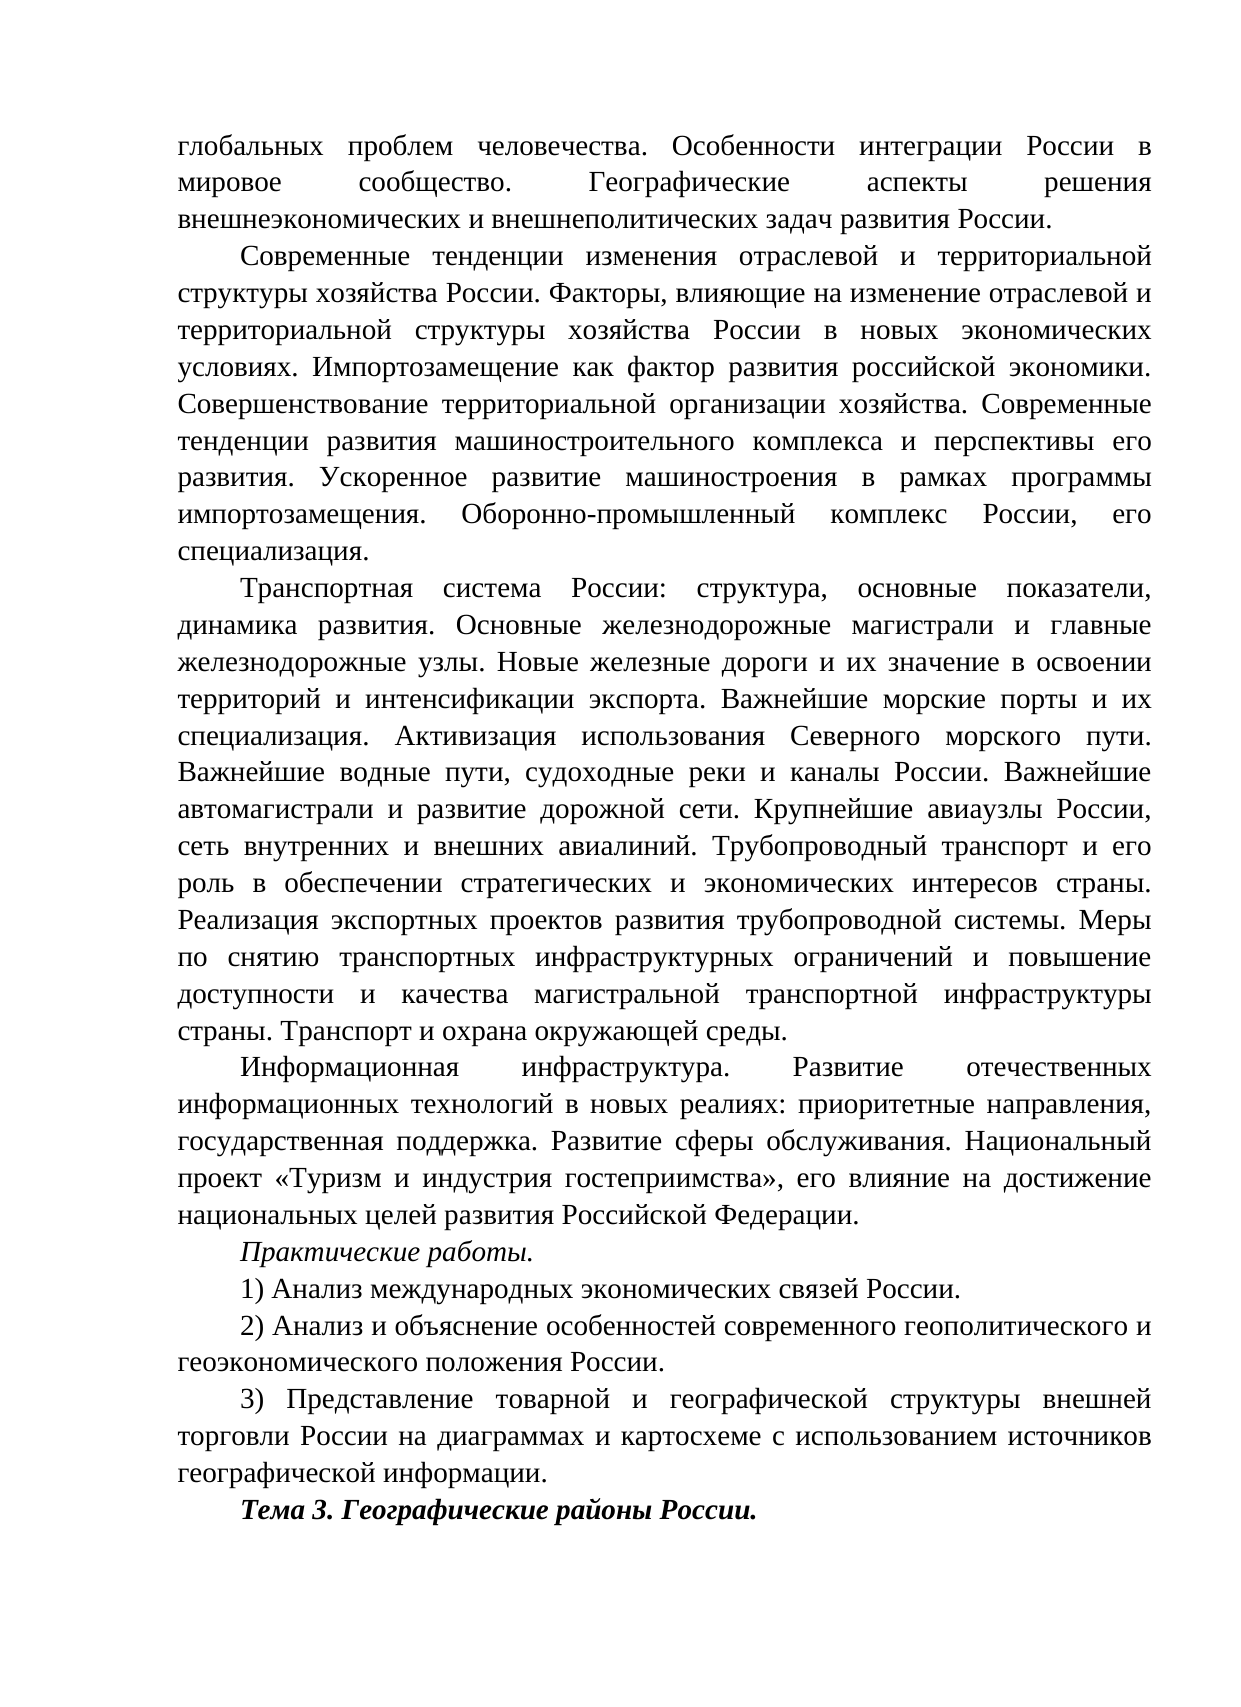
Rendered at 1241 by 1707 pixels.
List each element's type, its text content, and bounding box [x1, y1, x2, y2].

text Тема 3. Географические районы России. [177, 1492, 1152, 1526]
text 1) Анализ международных экономических связей России. [177, 1271, 1152, 1304]
text Транспортная система России: структура, основные показатели, динамика развития. Основные железнодорожные магистрали и главные железнодорожные узлы. Новые железные дороги и их значение в освоении территорий и интенсификации экспорта. Важнейшие морские порты и их специализация. Активизация использования Северного морского пути. Важнейшие водные пути, судоходные реки и каналы России. Важнейшие автомагистрали и развитие дорожной сети. Крупнейшие авиаузлы России, сеть внутренних и внешних авиалиний. Трубопроводный транспорт и его роль в обеспечении стратегических и экономических интересов страны. Реализация экспортных проектов развития трубопроводной системы. Меры по снятию транспортных инфраструктурных ограничений и повышение доступности и качества магистральной транспортной инфраструктуры страны. Транспорт и охрана окружающей среды. [177, 570, 1152, 1046]
text Современные тенденции изменения отраслевой и территориальной структуры хозяйства России. Факторы, влияющие на изменение отраслевой и территориальной структуры хозяйства России в новых экономических условиях. Импортозамещение как фактор развития российской экономики. Совершенствование территориальной организации хозяйства. Современные тенденции развития машиностроительного комплекса и перспективы его развития. Ускоренное развитие машиностроения в рамках программы импортозамещения. Оборонно-промышленный комплекс России, его специализация. [177, 238, 1152, 567]
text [177, 128, 1152, 235]
text 2) Анализ и объяснение особенностей современного геополитического и геоэкономического положения России. [177, 1308, 1152, 1378]
text Практические работы. [177, 1234, 1152, 1267]
text Информационная инфраструктура. Развитие отечественных информационных технологий в новых реалиях: приоритетные направления, государственная поддержка. Развитие сферы обслуживания. Национальный проект «Туризм и индустрия гостеприимства», его влияние на достижение национальных целей развития Российской Федерации. [177, 1049, 1152, 1231]
text 3) Представление товарной и географической структуры внешней торговли России на диаграммах и картосхеме с использованием источников географической информации. [177, 1381, 1152, 1489]
